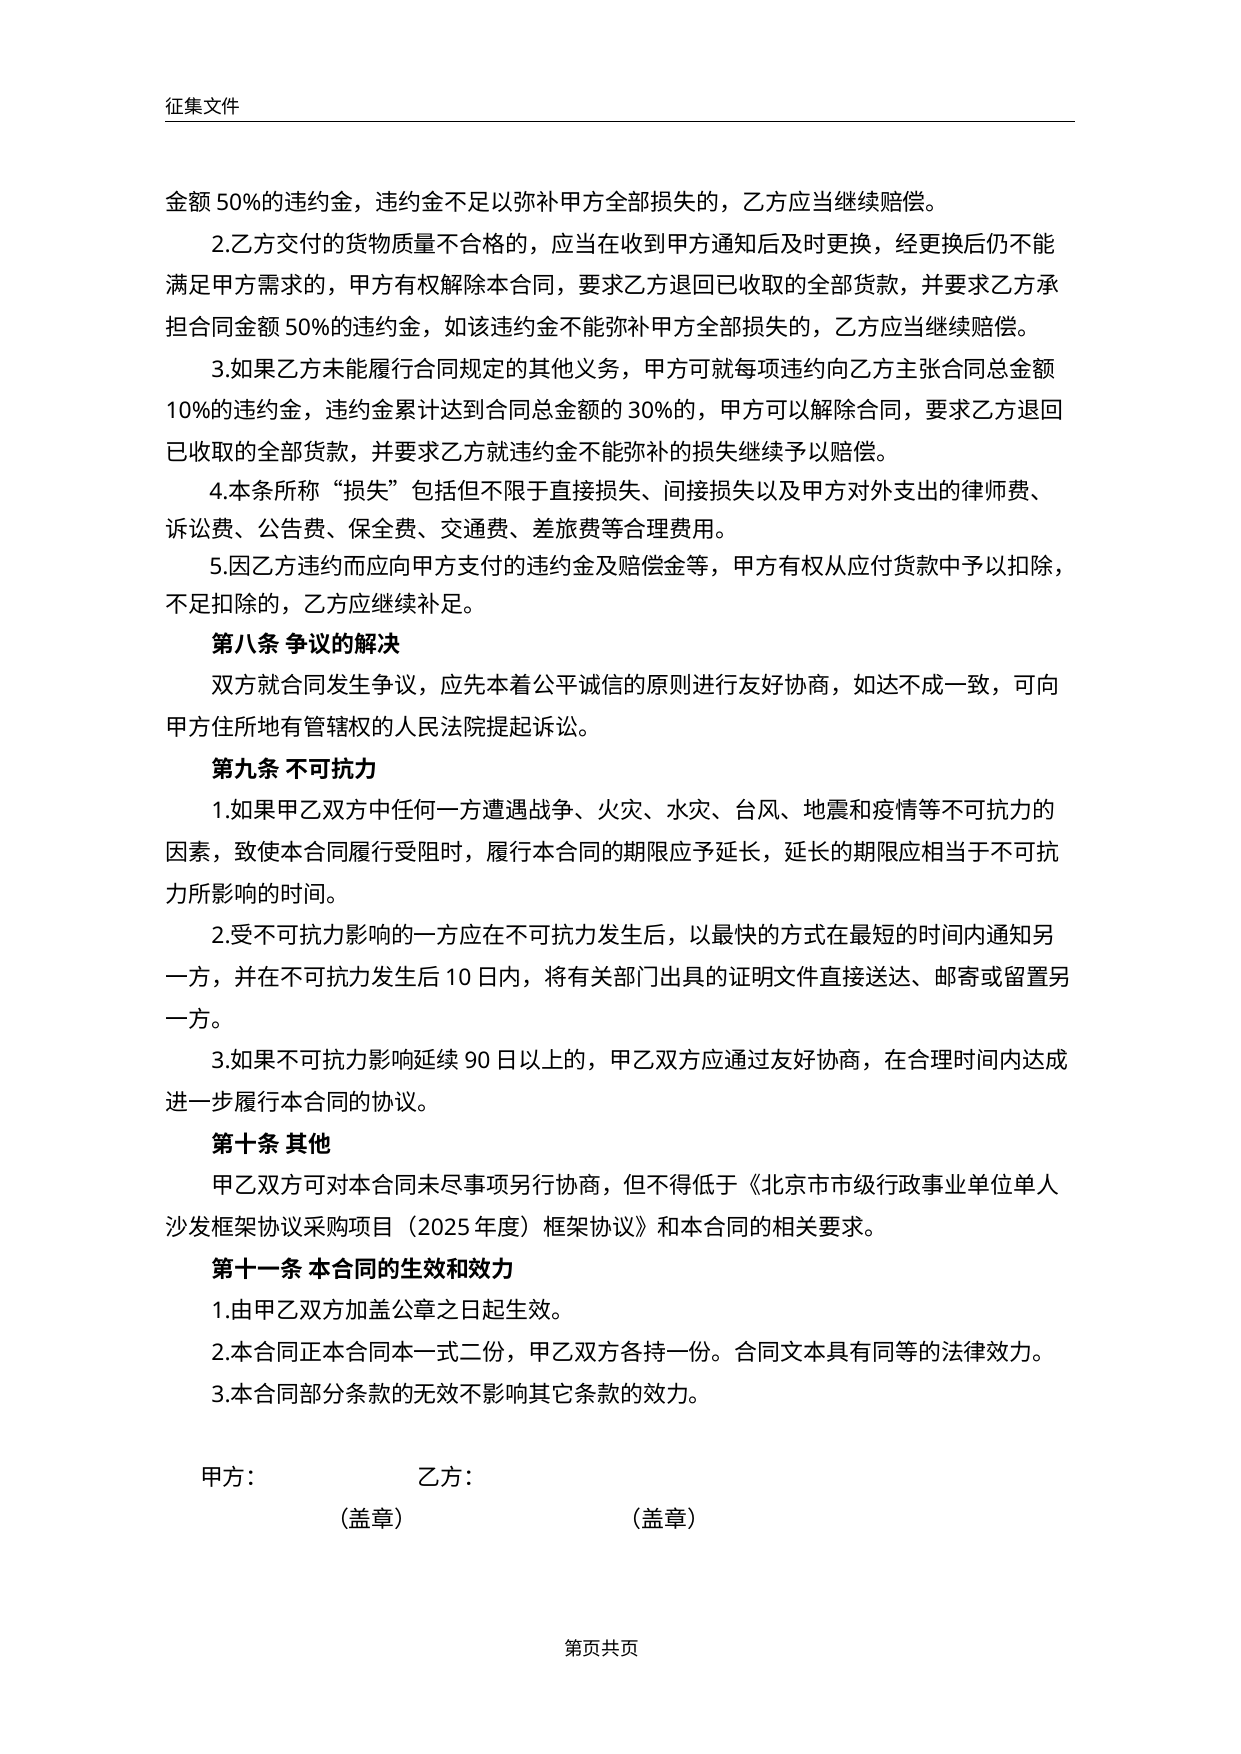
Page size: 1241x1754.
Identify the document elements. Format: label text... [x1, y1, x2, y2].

text 第八条 争议的解决 [165, 619, 1075, 661]
text 2.乙方交付的货物质量不合格的，应当在收到甲方通知后及时更换，经更换后仍不能满足甲方需求的，甲方有权解除本合同，要求乙方退回已收取的全部货款，并要求乙方承担合同金额50%的违约金，如该违约金不能弥补甲方全部损失的，乙方应当继续赔偿。 [165, 219, 1075, 344]
text 2.本合同正本合同本一式二份，甲乙双方各持一份。合同文本具有同等的法律效力。 [165, 1327, 1075, 1369]
text 双方就合同发生争议，应先本着公平诚信的原则进行友好协商，如达不成一致，可向甲方住所地有管辖权的人民法院提起诉讼。 [165, 661, 1075, 744]
text 甲乙双方可对本合同未尽事项另行协商，但不得低于《北京市市级行政事业单位单人沙发框架协议采购项目（2025年度）框架协议》和本合同的相关要求。 [165, 1161, 1075, 1244]
text 第九条 不可抗力 [165, 744, 1075, 786]
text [165, 177, 1075, 219]
text 3.如果乙方未能履行合同规定的其他义务，甲方可就每项违约向乙方主张合同总金额10%的违约金，违约金累计达到合同总金额的30%的，甲方可以解除合同，要求乙方退回已收取的全部货款，并要求乙方就违约金不能弥补的损失继续予以赔偿。 [165, 344, 1075, 469]
text 3.如果不可抗力影响延续90日以上的，甲乙双方应通过友好协商，在合理时间内达成进一步履行本合同的协议。 [165, 1036, 1075, 1119]
text （盖章） （盖章） [165, 1494, 1075, 1536]
text 5.因乙方违约而应向甲方支付的违约金及赔偿金等，甲方有权从应付货款中予以扣除，不足扣除的，乙方应继续补足。 [165, 544, 1075, 619]
text 1.由甲乙双方加盖公章之日起生效。 [165, 1286, 1075, 1327]
text 4.本条所称“损失”包括但不限于直接损失、间接损失以及甲方对外支出的律师费、诉讼费、公告费、保全费、交通费、差旅费等合理费用。 [165, 469, 1075, 544]
text 1.如果甲乙双方中任何一方遭遇战争、火灾、水灾、台风、地震和疫情等不可抗力的因素，致使本合同履行受阻时，履行本合同的期限应予延长，延长的期限应相当于不可抗力所影响的时间。 [165, 786, 1075, 911]
text 第十一条 本合同的生效和效力 [165, 1244, 1075, 1286]
text 甲方： 乙方： [165, 1452, 1075, 1494]
text 2.受不可抗力影响的一方应在不可抗力发生后，以最快的方式在最短的时间内通知另一方，并在不可抗力发生后10日内，将有关部门出具的证明文件直接送达、邮寄或留置另一方。 [165, 911, 1075, 1036]
text 3.本合同部分条款的无效不影响其它条款的效力。 [165, 1369, 1075, 1411]
text 第十条 其他 [165, 1119, 1075, 1161]
